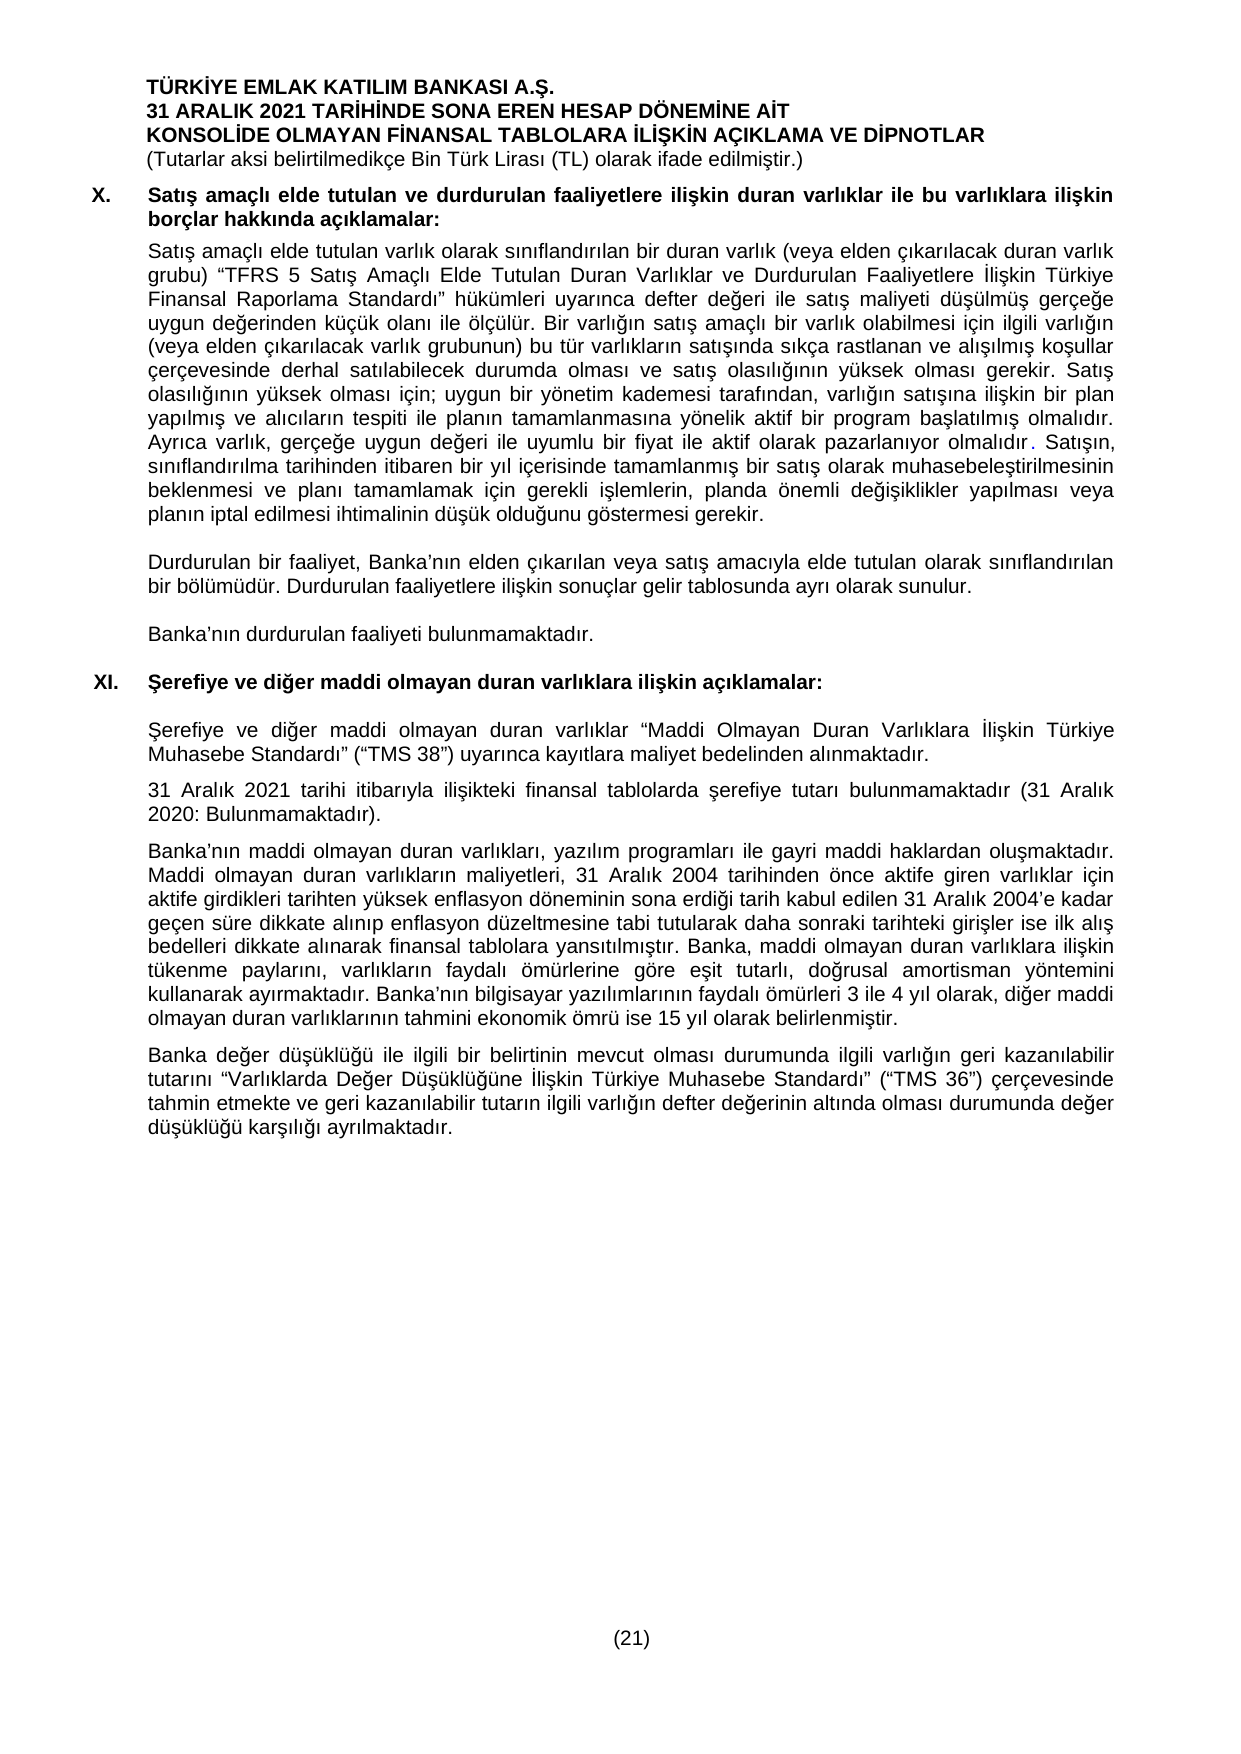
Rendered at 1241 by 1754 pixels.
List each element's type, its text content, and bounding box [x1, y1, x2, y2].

text Durdurulan bir faaliyet, Banka’nın elden çıkarılan veya satış amacıyla elde tutulan olarak sınıflandırılan bir bölümüdür. Durdurulan faaliyetlere ilişkin sonuçlar gelir tablosunda ayrı olarak sunulur. [148, 550, 1116, 598]
text Satış amaçlı elde tutulan varlık olarak sınıflandırılan bir duran varlık (veya elden çıkarılacak duran varlık grubu) “TFRS 5 Satış Amaçlı Elde Tutulan Duran Varlıklar ve Durdurulan Faaliyetlere İlişkin Türkiye Finansal Raporlama Standardı” hükümleri uyarınca defter değeri ile satış maliyeti düşülmüş gerçeğe uygun değerinden küçük olanı ile ölçülür. Bir varlığın satış amaçlı bir varlık olabilmesi için ilgili varlığın (veya elden çıkarılacak varlık grubunun) bu tür varlıkların satışında sıkça rastlanan ve alışılmış koşullar çerçevesinde derhal satılabilecek durumda olması ve satış olasılığının yüksek olması gerekir. Satış olasılığının yüksek olması için; uygun bir yönetim kademesi tarafından, varlığın satışına ilişkin bir plan yapılmış ve alıcıların tespiti ile planın tamamlanmasına yönelik aktif bir program başlatılmış olmalıdır. Ayrıca varlık, gerçeğe uygun değeri ile uyumlu bir fiyat ile aktif olarak pazarlanıyor olmalıdır. Satışın, sınıflandırılma tarihinden itibaren bir yıl içerisinde tamamlanmış bir satış olarak muhasebeleştirilmesinin beklenmesi ve planı tamamlamak için gerekli işlemlerin, planda önemli değişiklikler yapılması veya planın iptal edilmesi ihtimalinin düşük olduğunu göstermesi gerekir. [148, 238, 1116, 526]
text XI. Şerefiye ve diğer maddi olmayan duran varlıklara ilişkin açıklamalar: [93, 670, 1116, 694]
text Şerefiye ve diğer maddi olmayan duran varlıklar “Maddi Olmayan Duran Varlıklara İlişkin Türkiye Muhasebe Standardı” (“TMS 38”) uyarınca kayıtlara maliyet bedelinden alınmaktadır. [148, 718, 1116, 766]
text Banka’nın durdurulan faaliyeti bulunmamaktadır. [148, 622, 1116, 646]
text Banka değer düşüklüğü ile ilgili bir belirtinin mevcut olması durumunda ilgili varlığın geri kazanılabilir tutarını “Varlıklarda Değer Düşüklüğüne İlişkin Türkiye Muhasebe Standardı” (“TMS 36”) çerçevesinde tahmin etmekte ve geri kazanılabilir tutarın ilgili varlığın defter değerinin altında olması durumunda değer düşüklüğü karşılığı ayrılmaktadır. [148, 1043, 1116, 1138]
text Banka’nın maddi olmayan duran varlıkları, yazılım programları ile gayri maddi haklardan oluşmaktadır. Maddi olmayan duran varlıkların maliyetleri, 31 Aralık 2004 tarihinden önce aktife giren varlıklar için aktife girdikleri tarihten yüksek enflasyon döneminin sona erdiği tarih kabul edilen 31 Aralık 2004’e kadar geçen süre dikkate alınıp enflasyon düzeltmesine tabi tutularak daha sonraki tarihteki girişler ise ilk alış bedelleri dikkate alınarak finansal tablolara yansıtılmıştır. Banka, maddi olmayan duran varlıklara ilişkin tükenme paylarını, varlıkların faydalı ömürlerine göre eşit tutarlı, doğrusal amortisman yöntemini kullanarak ayırmaktadır. Banka’nın bilgisayar yazılımlarının faydalı ömürleri 3 ile 4 yıl olarak, diğer maddi olmayan duran varlıklarının tahmini ekonomik ömrü ise 15 yıl olarak belirlenmiştir. [148, 838, 1116, 1030]
text X. Satış amaçlı elde tutulan ve durdurulan faaliyetlere ilişkin duran varlıklar ile bu varlıklara ilişkin borçlar hakkında açıklamalar: [91, 183, 1116, 231]
text 31 Aralık 2021 tarihi itibarıyla ilişikteki finansal tablolarda şerefiye tutarı bulunmamaktadır (31 Aralık 2020: Bulunmamaktadır). [148, 778, 1116, 826]
